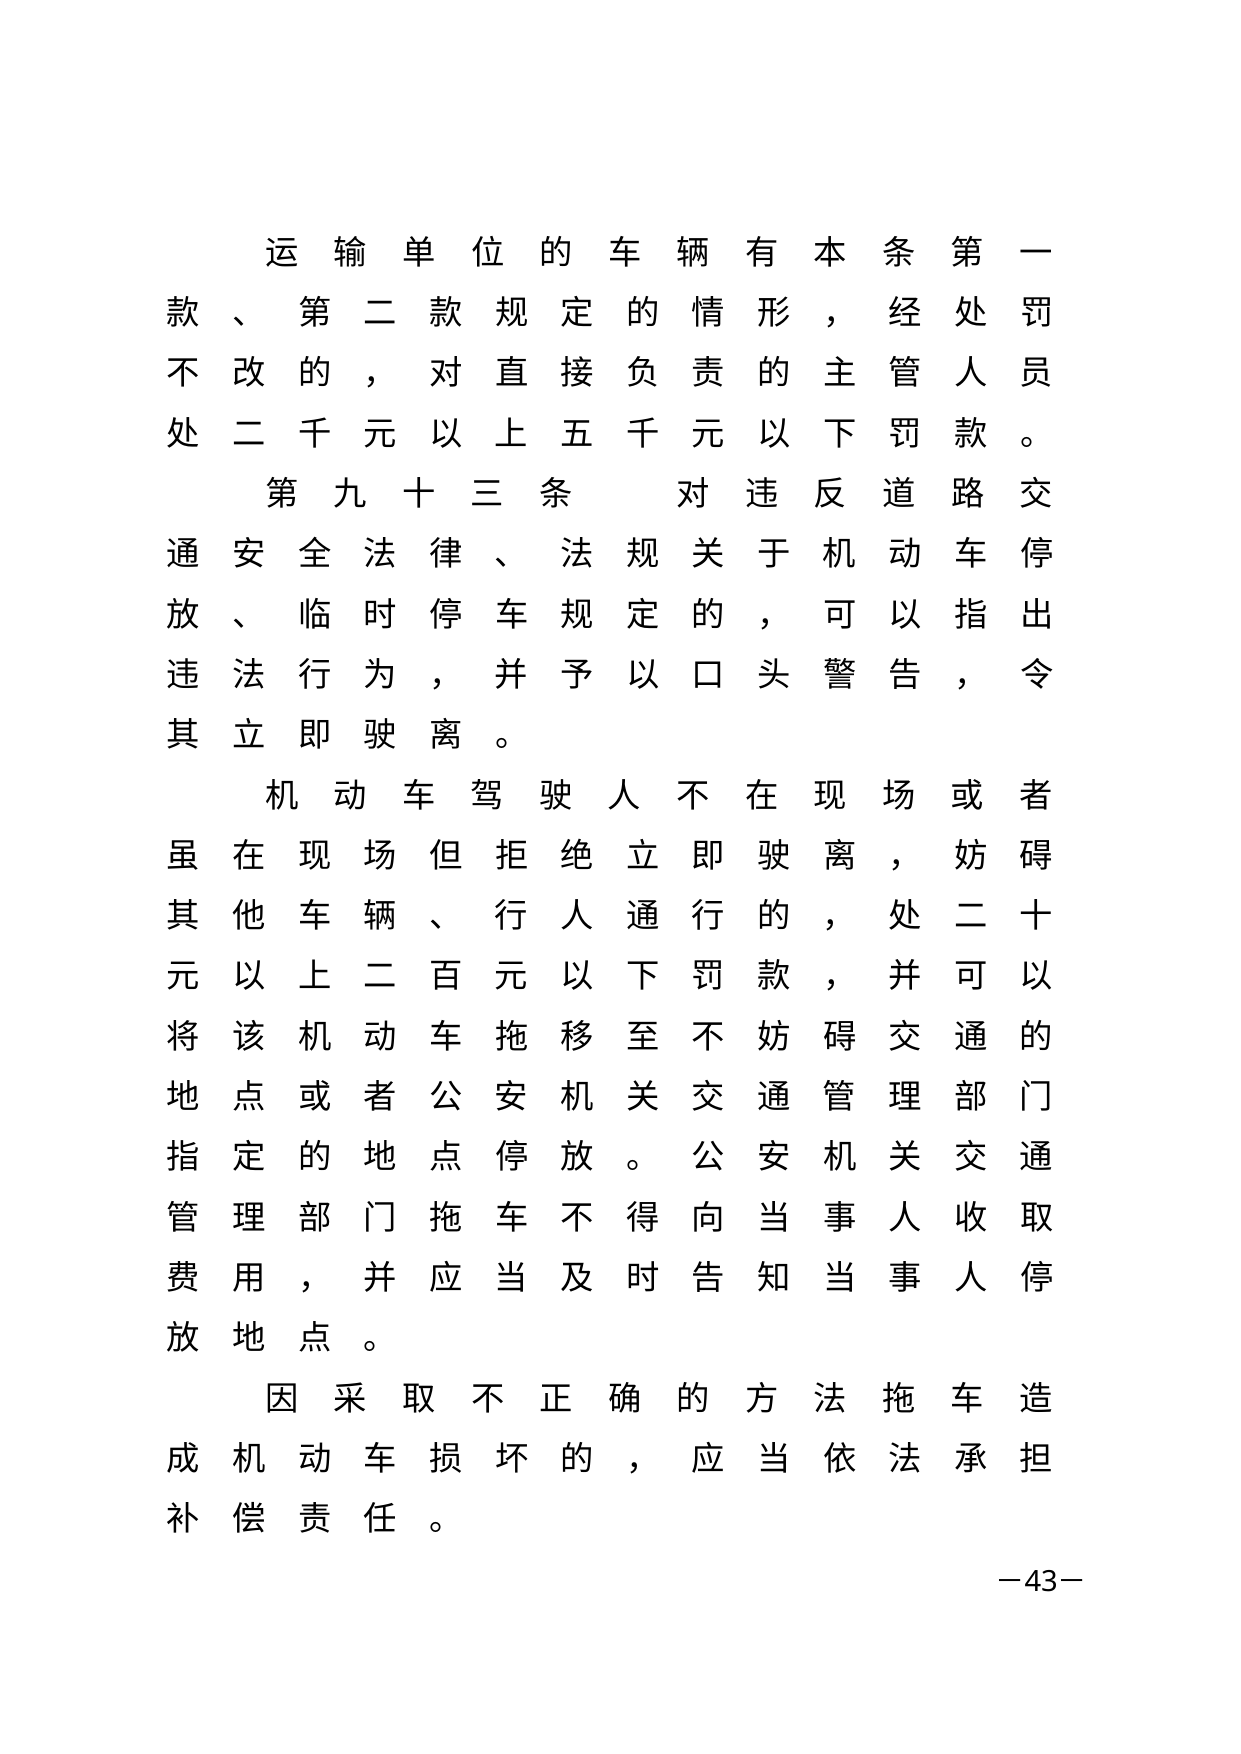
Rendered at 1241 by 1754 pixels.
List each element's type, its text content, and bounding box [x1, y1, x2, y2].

text 第九十三条 对违反道路交通安全法律、法规关于机动车停放、临时停车规定的，可以指出违法行为，并予以口头警告，令其立即驶离。 [167, 461, 1085, 762]
text 因采取不正确的方法拖车造成机动车损坏的，应当依法承担补偿责任。 [167, 1365, 1085, 1546]
text 机动车驾驶人不在现场或者虽在现场但拒绝立即驶离，妨碍其他车辆、行人通行的，处二十元以上二百元以下罚款，并可以将该机动车拖移至不妨碍交通的地点或者公安机关交通管理部门指定的地点停放。公安机关交通管理部门拖车不得向当事人收取费用，并应当及时告知当事人停放地点。 [167, 762, 1085, 1365]
text 运输单位的车辆有本条第一款、第二款规定的情形，经处罚不改的，对直接负责的主管人员处二千元以上五千元以下罚款。 [167, 219, 1085, 461]
